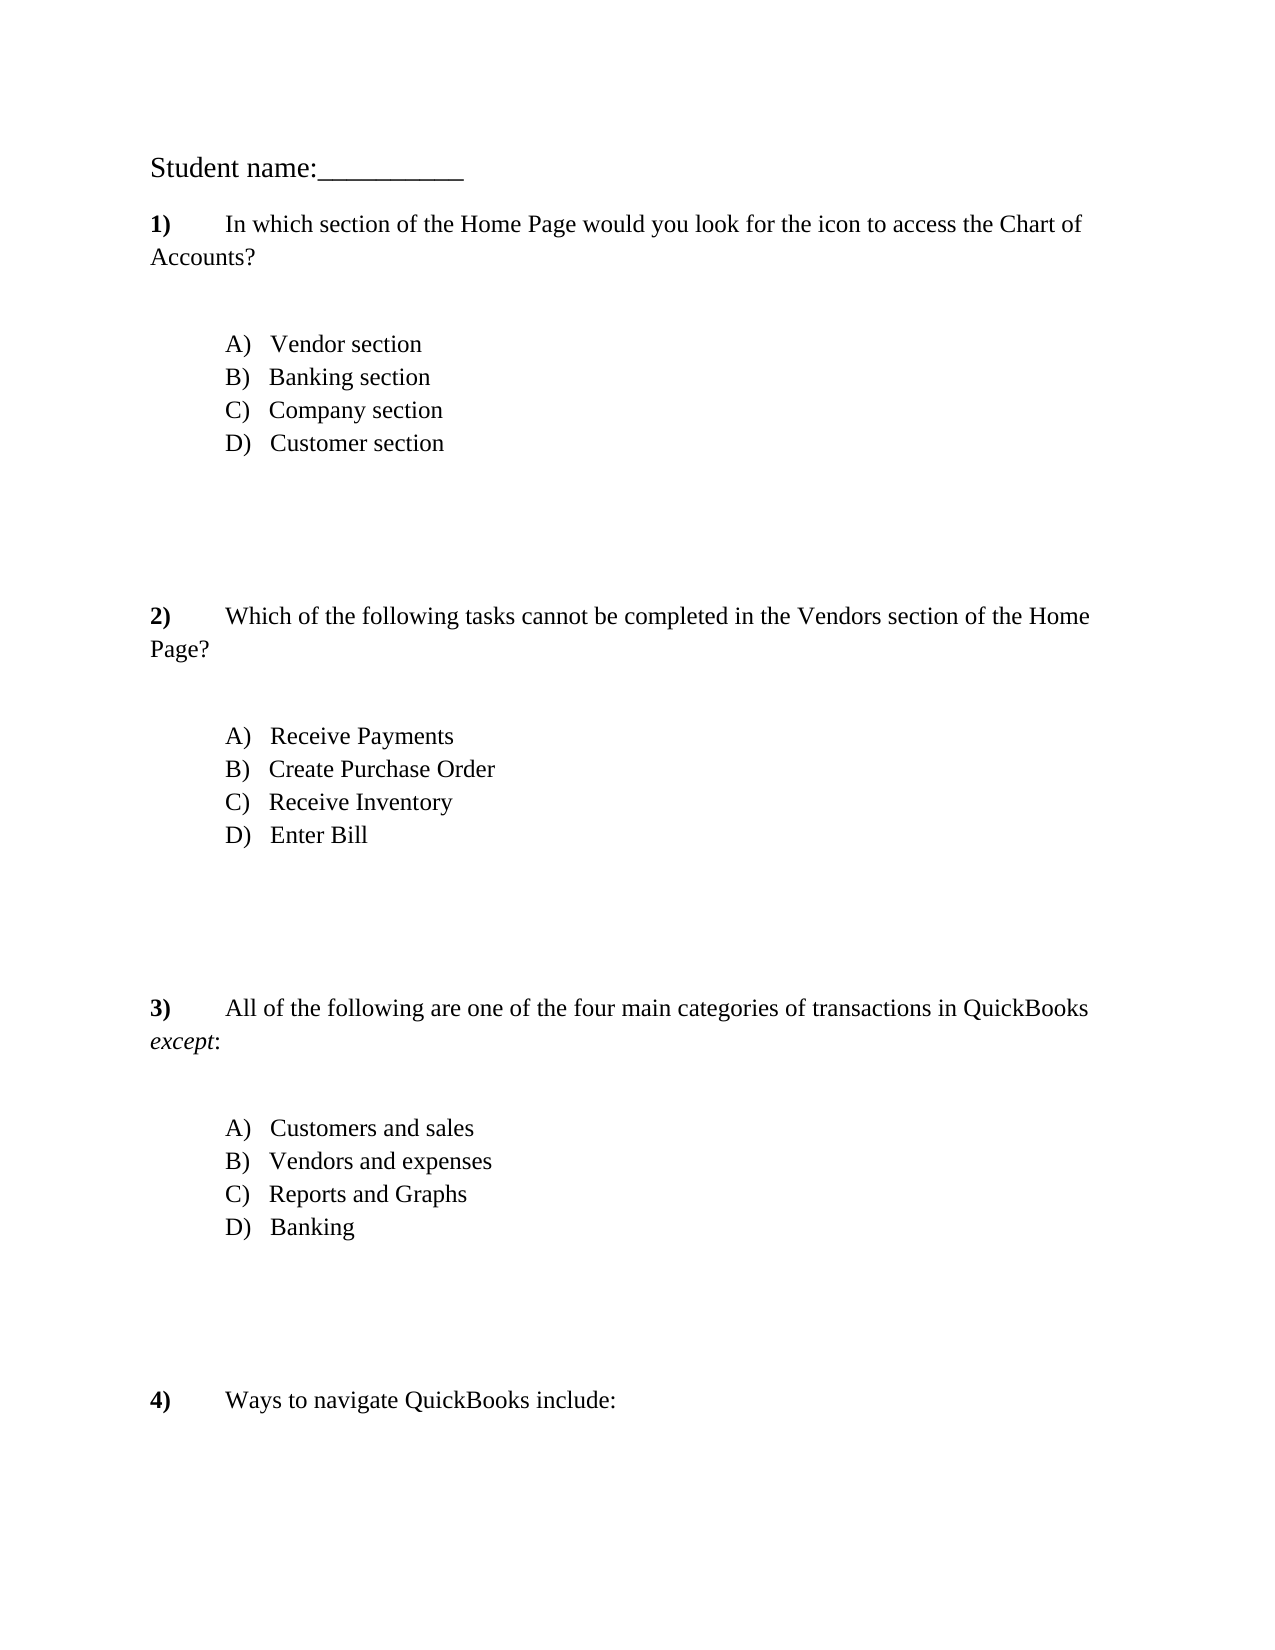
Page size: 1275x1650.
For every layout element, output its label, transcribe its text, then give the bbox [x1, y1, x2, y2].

text 1) In which section of the Home Page would you look for the icon to access the Chart of Accounts? [150, 209, 1125, 271]
text Student name:__________ [150, 150, 1125, 183]
text A) Customers and sales B) Vendors and expenses C) Reports and Graphs D) Banking [150, 1080, 1125, 1274]
text 3) All of the following are one of the four main categories of transactions in QuickBooks except: [150, 993, 1125, 1055]
text A) Receive Payments B) Create Purchase Order C) Receive Inventory D) Enter Bill [150, 688, 1125, 882]
text A) Vendor section B) Banking section C) Company section D) Customer section [150, 296, 1125, 490]
text 4) Ways to navigate QuickBooks include: [150, 1385, 1125, 1413]
text 2) Which of the following tasks cannot be completed in the Vendors section of the Home Page? [150, 601, 1125, 663]
